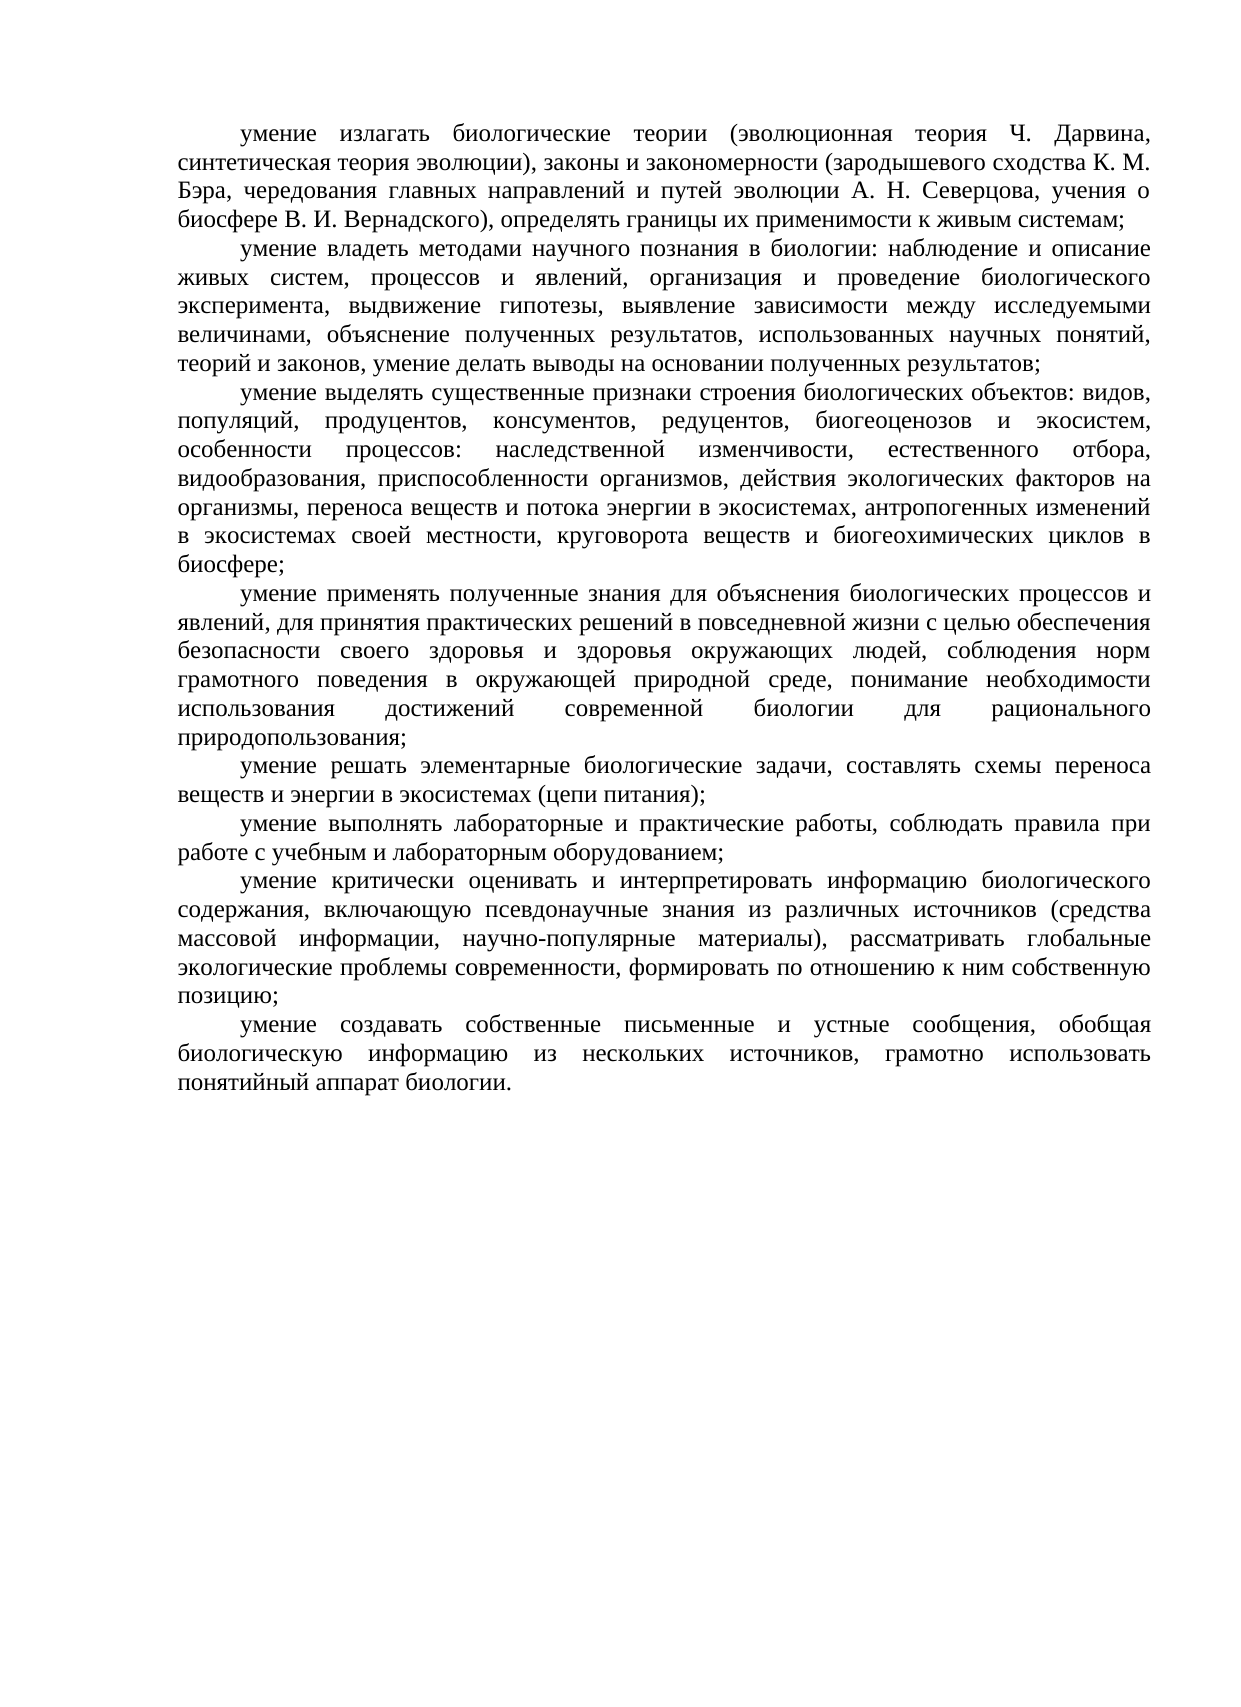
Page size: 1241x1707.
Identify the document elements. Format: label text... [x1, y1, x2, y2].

text умение критически оценивать и интерпретировать информацию биологического содержания, включающую псевдонаучные знания из различных источников (средства массовой информации, научно-популярные материалы), рассматривать глобальные экологические проблемы современности, формировать по отношению к ним собственную позицию; [177, 866, 1152, 1009]
text умение решать элементарные биологические задачи, составлять схемы переноса веществ и энергии в экосистемах (цепи питания); [177, 751, 1152, 808]
text умение выделять существенные признаки строения биологических объектов: видов, популяций, продуцентов, консументов, редуцентов, биогеоценозов и экосистем, особенности процессов: наследственной изменчивости, естественного отбора, видообразования, приспособленности организмов, действия экологических факторов на организмы, переноса веществ и потока энергии в экосистемах, антропогенных изменений в экосистемах своей местности, круговорота веществ и биогеохимических циклов в биосфере; [177, 377, 1152, 578]
text умение применять полученные знания для объяснения биологических процессов и явлений, для принятия практических решений в повседневной жизни с целью обеспечения безопасности своего здоровья и здоровья окружающих людей, соблюдения норм грамотного поведения в окружающей природной среде, понимание необходимости использования достижений современной биологии для рационального природопользования; [177, 578, 1152, 751]
text умение выполнять лабораторные и практические работы, соблюдать правила при работе с учебным и лабораторным оборудованием; [177, 808, 1152, 866]
text умение излагать биологические теории (эволюционная теория Ч. Дарвина, синтетическая теория эволюции), законы и закономерности (зародышевого сходства К. М. Бэра, чередования главных направлений и путей эволюции А. Н. Северцова, учения о биосфере В. И. Вернадского), определять границы их применимости к живым системам; [177, 118, 1152, 233]
text умение создавать собственные письменные и устные сообщения, обобщая биологическую информацию из нескольких источников, грамотно использовать понятийный аппарат биологии. [177, 1009, 1152, 1096]
text умение владеть методами научного познания в биологии: наблюдение и описание живых систем, процессов и явлений, организация и проведение биологического эксперимента, выдвижение гипотезы, выявление зависимости между исследуемыми величинами, объяснение полученных результатов, использованных научных понятий, теорий и законов, умение делать выводы на основании полученных результатов; [177, 233, 1152, 377]
